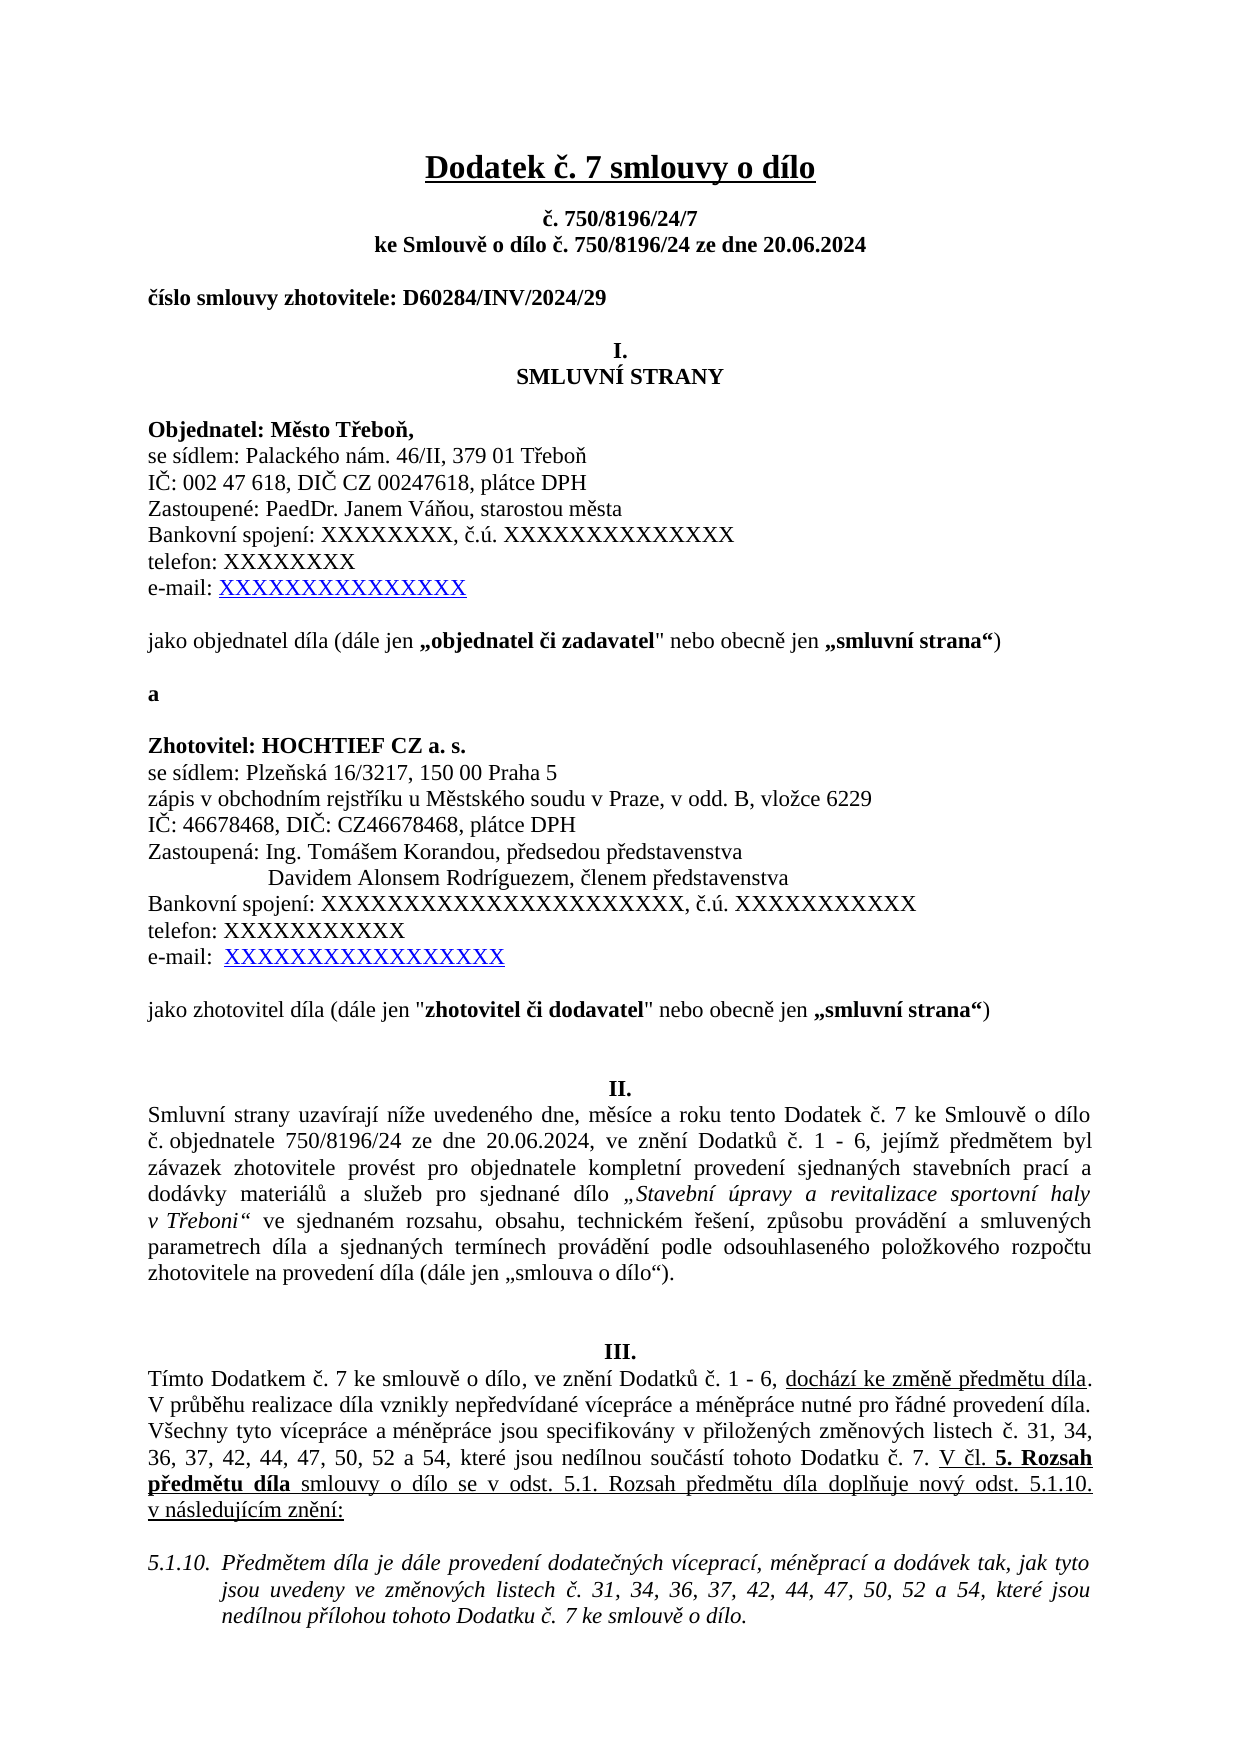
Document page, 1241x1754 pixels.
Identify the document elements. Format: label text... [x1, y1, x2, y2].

text Zastoupená: Ing. Tomášem Korandou, předsedou představenstva [148, 838, 1093, 864]
text se sídlem: Plzeňská 16/3217, 150 00 Praha 5 [148, 759, 1093, 785]
text jako objednatel díla (dále jen „objednatel či zadavatel" nebo obecně jen „smluvní strana“) [148, 627, 1093, 653]
text Davidem Alonsem Rodríguezem, členem představenstva [148, 864, 1093, 890]
text Smluvní strany uzavírají níže uvedeného dne, měsíce a roku tento Dodatek č. 7 ke Smlouvě o dílo č. objednatele 750/8196/24 ze dne 20.06.2024, ve znění Dodatků č. 1 - 6, jejímž předmětem byl závazek zhotovitele provést pro objednatele kompletní provedení sjednaných stavebních prací a dodávky materiálů a služeb pro sjednané dílo „Stavební úpravy a revitalizace sportovní haly v Třeboni“ ve sjednaném rozsahu, obsahu, technickém řešení, způsobu provádění a smluvených parametrech díla a sjednaných termínech provádění podle odsouhlaseného položkového rozpočtu zhotovitele na provedení díla (dále jen „smlouva o dílo“). [148, 1101, 1093, 1286]
text Zhotovitel: HOCHTIEF CZ a. s. [148, 732, 1093, 759]
text telefon: XXXXXXXXXXX [148, 917, 1093, 943]
text ke Smlouvě o dílo č. 750/8196/24 ze dne 20.06.2024 [148, 232, 1093, 258]
text I. [148, 337, 1093, 363]
text Tímto Dodatkem č. 7 ke smlouvě o dílo, ve znění Dodatků č. 1 - 6, dochází ke změně předmětu díla. V průběhu realizace díla vznikly nepředvídané vícepráce a méněpráce nutné pro řádné provedení díla. Všechny tyto vícepráce a méněpráce jsou specifikovány v přiložených změnových listech č. 31, 34, 36, 37, 42, 44, 47, 50, 52 a 54, které jsou nedílnou součástí tohoto Dodatku č. 7. V čl. 5. Rozsah předmětu díla smlouvy o dílo se v odst. 5.1. Rozsah předmětu díla doplňuje nový odst. 5.1.10. v následujícím znění: [148, 1365, 1093, 1493]
text telefon: XXXXXXXX [148, 548, 1093, 574]
text Bankovní spojení: XXXXXXXXXXXXXXXXXXXXXX, č.ú. XXXXXXXXXXX [148, 890, 1093, 917]
text SMLUVNÍ STRANY [148, 363, 1093, 390]
text jako zhotovitel díla (dále jen "zhotovitel či dodavatel" nebo obecně jen „smluvní strana“) [148, 996, 1093, 1022]
text IČ: 002 47 618, DIČ CZ 00247618, plátce DPH [148, 469, 1093, 495]
text e-mail: XXXXXXXXXXXXXXX [148, 574, 1093, 601]
text IČ: 46678468, DIČ: CZ46678468, plátce DPH [148, 811, 1093, 838]
text zápis v obchodním rejstříku u Městského soudu v Praze, v odd. B, vložce 6229 [148, 785, 1093, 811]
text Dodatek č. 7 smlouvy o dílo [148, 148, 1093, 186]
text č. 750/8196/24/7 [148, 205, 1093, 232]
text II. [148, 1075, 1093, 1101]
text se sídlem: Palackého nám. 46/II, 379 01 Třeboň [148, 442, 1093, 469]
text a [148, 679, 1093, 706]
text e-mail: XXXXXXXXXXXXXXXXX [148, 943, 1093, 969]
text číslo smlouvy zhotovitele: D60284/INV/2024/29 [148, 284, 1093, 311]
text 5.1.10. Předmětem díla je dále provedení dodatečných víceprací, méněprací a dodávek tak, jak tyto jsou uvedeny ve změnových listech č. 31, 34, 36, 37, 42, 44, 47, 50, 52 a 54, které jsou nedílnou přílohou tohoto Dodatku č. 7 ke smlouvě o dílo. [148, 1549, 1093, 1628]
text Zastoupené: PaedDr. Janem Váňou, starostou města [148, 495, 1093, 521]
text III. [148, 1338, 1093, 1365]
text Objednatel: Město Třeboň, [148, 416, 1093, 442]
text Bankovní spojení: XXXXXXXX, č.ú. XXXXXXXXXXXXXX [148, 521, 1093, 548]
